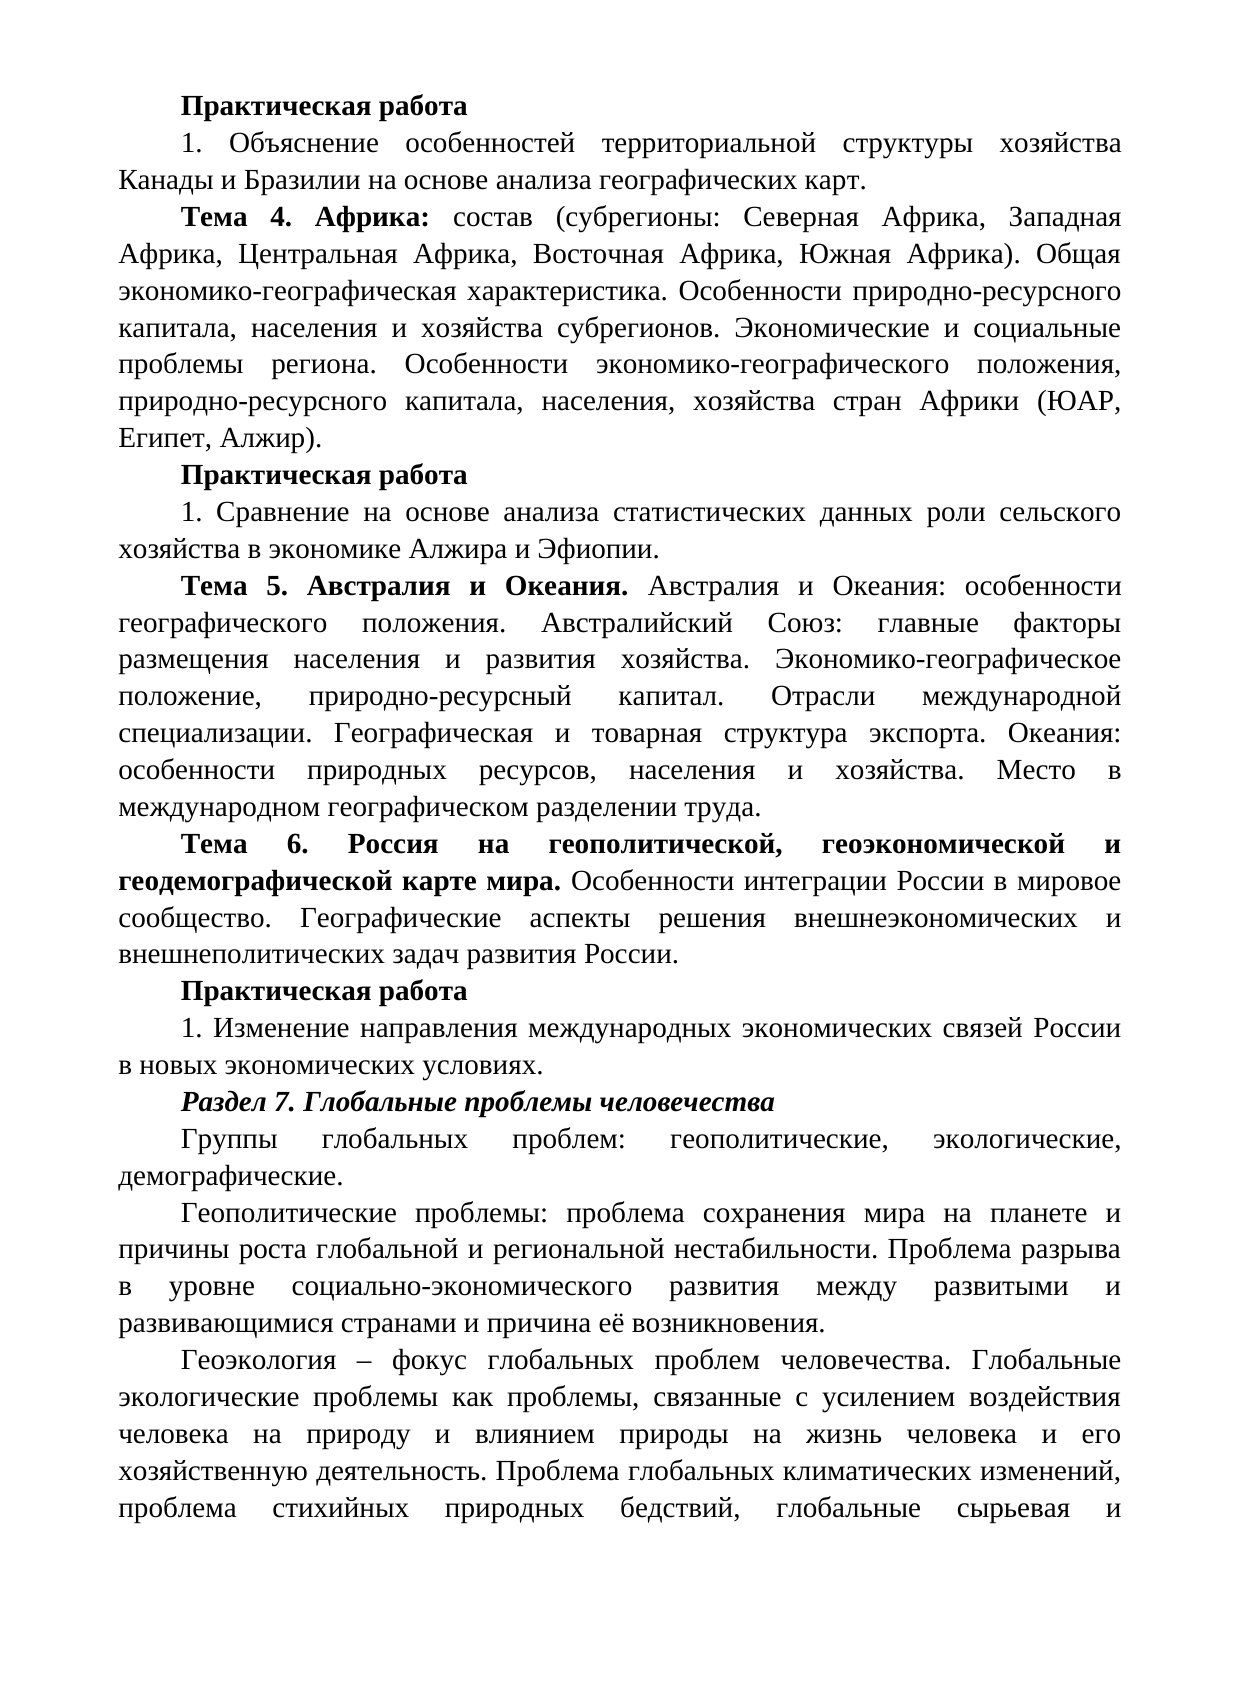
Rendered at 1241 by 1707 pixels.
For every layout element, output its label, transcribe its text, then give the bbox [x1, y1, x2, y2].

text Практическая работа [118, 457, 1122, 491]
text Группы глобальных проблем: геополитические, экологические, демографические. [118, 1121, 1122, 1191]
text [118, 1342, 1122, 1523]
text Тема 4. Африка: состав (субрегионы: Северная Африка, Западная Африка, Центральная Африка, Восточная Африка, Южная Африка). Общая экономико-географическая характеристика. Особенности природно-ресурсного капитала, населения и хозяйства субрегионов. Экономические и социальные проблемы региона. Особенности экономико-географического положения, природно-ресурсного капитала, населения, хозяйства стран Африки (ЮАР, Египет, Алжир). [118, 199, 1122, 454]
text 1. Сравнение на основе анализа статистических данных роли сельского хозяйства в экономике Алжира и Эфиопии. [118, 494, 1122, 564]
text 1. Изменение направления международных экономических связей России в новых экономических условиях. [118, 1010, 1122, 1081]
text Тема 6. Россия на геополитической, геоэкономической и геодемографической карте мира. Особенности интеграции России в мировое сообщество. Географические аспекты решения внешнеэкономических и внешнеполитических задач развития России. [118, 826, 1122, 970]
text Геополитические проблемы: проблема сохранения мира на планете и причины роста глобальной и региональной нестабильности. Проблема разрыва в уровне социально-экономического развития между развитыми и развивающимися странами и причина её возникновения. [118, 1195, 1122, 1339]
text Раздел 7. Глобальные проблемы человечества [118, 1084, 1122, 1118]
text Практическая работа [118, 973, 1122, 1007]
text Практическая работа [118, 88, 1122, 122]
text Тема 5. Австралия и Океания. Австралия и Океания: особенности географического положения. Австралийский Союз: главные факторы размещения населения и развития хозяйства. Экономико-географическое положение, природно-ресурсный капитал. Отрасли международной специализации. Географическая и товарная структура экспорта. Океания: особенности природных ресурсов, населения и хозяйства. Место в международном географическом разделении труда. [118, 568, 1122, 823]
text 1. Объяснение особенностей территориальной структуры хозяйства Канады и Бразилии на основе анализа географических карт. [118, 125, 1122, 196]
